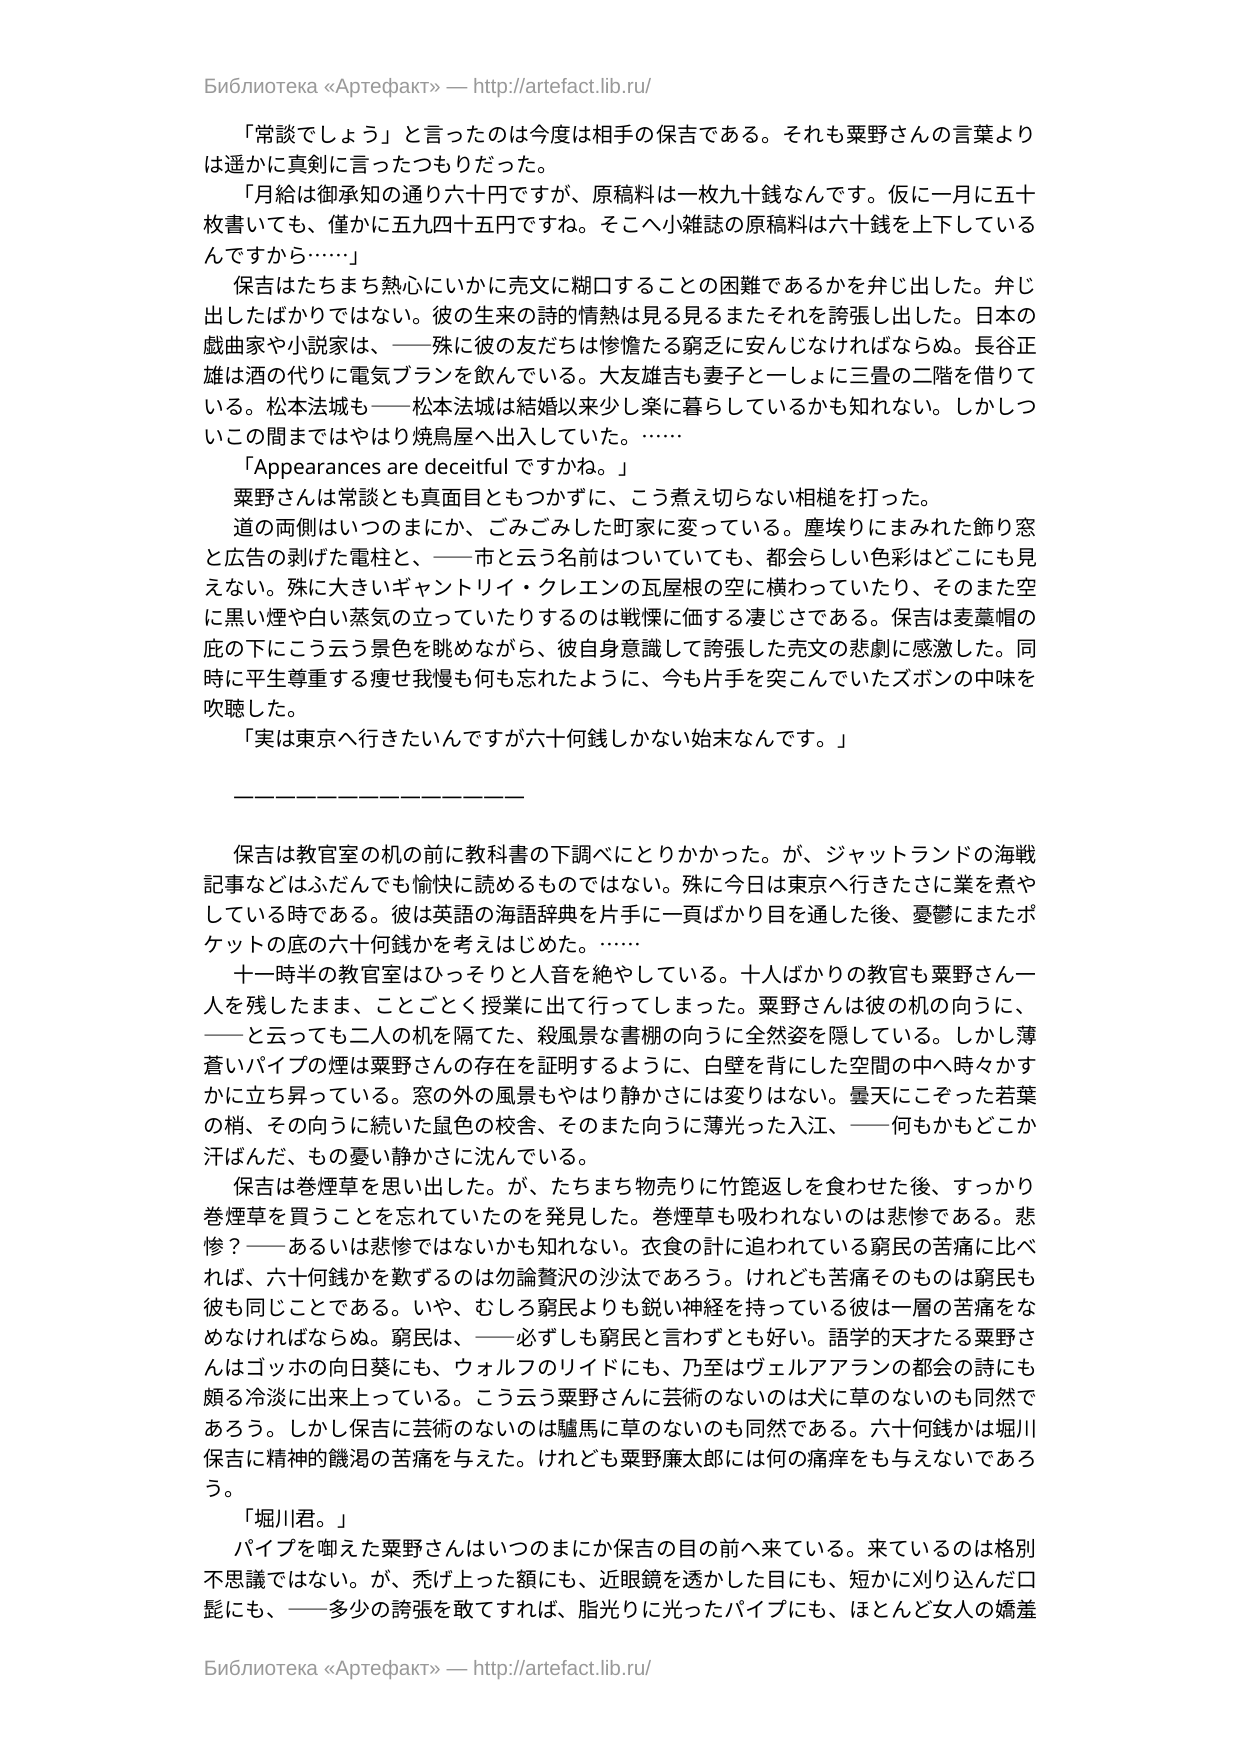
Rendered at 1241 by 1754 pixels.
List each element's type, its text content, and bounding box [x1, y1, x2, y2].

text 「実は東京へ行きたいんですが六十何銭しかない始末なんです。」 [203, 722, 1037, 753]
text 保吉はたちまち熱心にいかに売文に糊口することの困難であるかを弁じ出した。弁じ出したばかりではない。彼の生来の詩的情熱は見る見るまたそれを誇張し出した。日本の戯曲家や小説家は、――殊に彼の友だちは惨憺たる窮乏に安んじなければならぬ。長谷正雄は酒の代りに電気ブランを飲んでいる。大友雄吉も妻子と一しょに三畳の二階を借りている。松本法城も――松本法城は結婚以来少し楽に暮らしているかも知れない。しかしついこの間まではやはり焼鳥屋へ出入していた。…… [203, 269, 1037, 450]
text 粟野さんは常談とも真面目ともつかずに、こう煮え切らない相槌を打った。 [203, 481, 1037, 511]
text 「Appearances are deceitful ですかね。」 [203, 450, 1037, 481]
text ―――――――――――――― [203, 781, 1037, 809]
text 「月給は御承知の通り六十円ですが、原稿料は一枚九十銭なんです。仮に一月に五十枚書いても、僅かに五九四十五円ですね。そこへ小雑誌の原稿料は六十銭を上下しているんですから……」 [203, 178, 1037, 269]
text 保吉は巻煙草を思い出した。が、たちまち物売りに竹箆返しを食わせた後、すっかり巻煙草を買うことを忘れていたのを発見した。巻煙草も吸われないのは悲惨である。悲惨？――あるいは悲惨ではないかも知れない。衣食の計に追われている窮民の苦痛に比べれば、六十何銭かを歎ずるのは勿論贅沢の沙汰であろう。けれども苦痛そのものは窮民も彼も同じことである。いや、むしろ窮民よりも鋭い神経を持っている彼は一層の苦痛をなめなければならぬ。窮民は、――必ずしも窮民と言わずとも好い。語学的天才たる粟野さんはゴッホの向日葵にも、ウォルフのリイドにも、乃至はヴェルアアランの都会の詩にも頗る冷淡に出来上っている。こう云う粟野さんに芸術のないのは犬に草のないのも同然であろう。しかし保吉に芸術のないのは驢馬に草のないのも同然である。六十何銭かは堀川保吉に精神的饑渇の苦痛を与えた。けれども粟野廉太郎には何の痛痒をも与えないであろう。 [203, 1170, 1037, 1502]
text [203, 1533, 1037, 1623]
text 「堀川君。」 [203, 1502, 1037, 1533]
text 「常談でしょう」と言ったのは今度は相手の保吉である。それも粟野さんの言葉よりは遥かに真剣に言ったつもりだった。 [203, 118, 1037, 178]
text 保吉は教官室の机の前に教科書の下調べにとりかかった。が、ジャットランドの海戦記事などはふだんでも愉快に読めるものではない。殊に今日は東京へ行きたさに業を煮やしている時である。彼は英語の海語辞典を片手に一頁ばかり目を通した後、憂鬱にまたポケットの底の六十何銭かを考えはじめた。…… [203, 838, 1037, 959]
text 道の両側はいつのまにか、ごみごみした町家に変っている。塵埃りにまみれた飾り窓と広告の剥げた電柱と、――市と云う名前はついていても、都会らしい色彩はどこにも見えない。殊に大きいギャントリイ・クレエンの瓦屋根の空に横わっていたり、そのまた空に黒い煙や白い蒸気の立っていたりするのは戦慄に価する凄じさである。保吉は麦藁帽の庇の下にこう云う景色を眺めながら、彼自身意識して誇張した売文の悲劇に感激した。同時に平生尊重する痩せ我慢も何も忘れたように、今も片手を突こんでいたズボンの中味を吹聴した。 [203, 511, 1037, 722]
text 十一時半の教官室はひっそりと人音を絶やしている。十人ばかりの教官も粟野さん一人を残したまま、ことごとく授業に出て行ってしまった。粟野さんは彼の机の向うに、――と云っても二人の机を隔てた、殺風景な書棚の向うに全然姿を隠している。しかし薄蒼いパイプの煙は粟野さんの存在を証明するように、白壁を背にした空間の中へ時々かすかに立ち昇っている。窓の外の風景もやはり静かさには変りはない。曇天にこぞった若葉の梢、その向うに続いた鼠色の校舎、そのまた向うに薄光った入江、――何もかもどこか汗ばんだ、もの憂い静かさに沈んでいる。 [203, 959, 1037, 1170]
